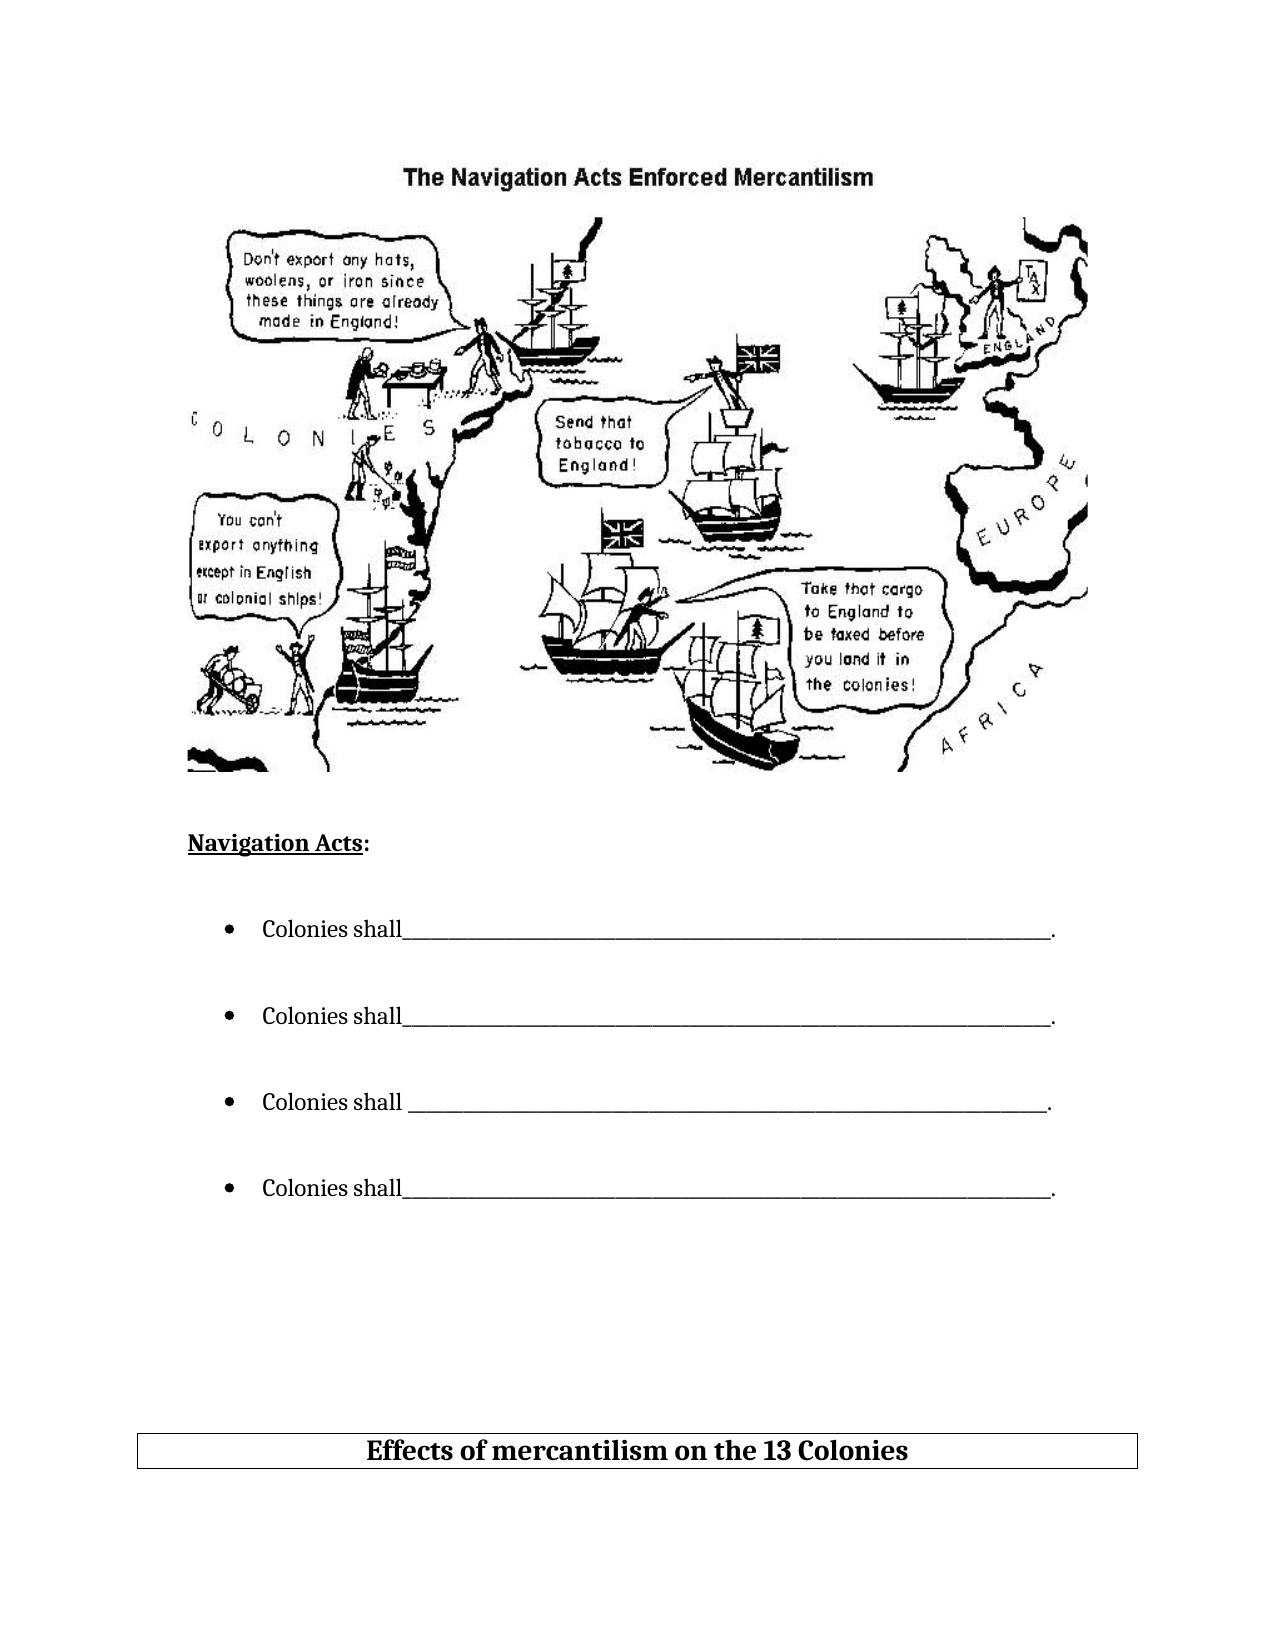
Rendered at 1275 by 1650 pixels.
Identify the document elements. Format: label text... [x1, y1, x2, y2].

list Colonies shall______________________________________________________________________. [225, 1002, 1087, 1030]
table_header Effects of mercantilism on the 13 Colonies [138, 1434, 1137, 1467]
list Colonies shall______________________________________________________________________. [225, 915, 1087, 944]
text Navigation Acts: [187, 829, 1087, 858]
list Colonies shall______________________________________________________________________. [225, 1174, 1087, 1203]
list Colonies shall _____________________________________________________________________. [225, 1088, 1087, 1117]
picture [187, 150, 1088, 772]
